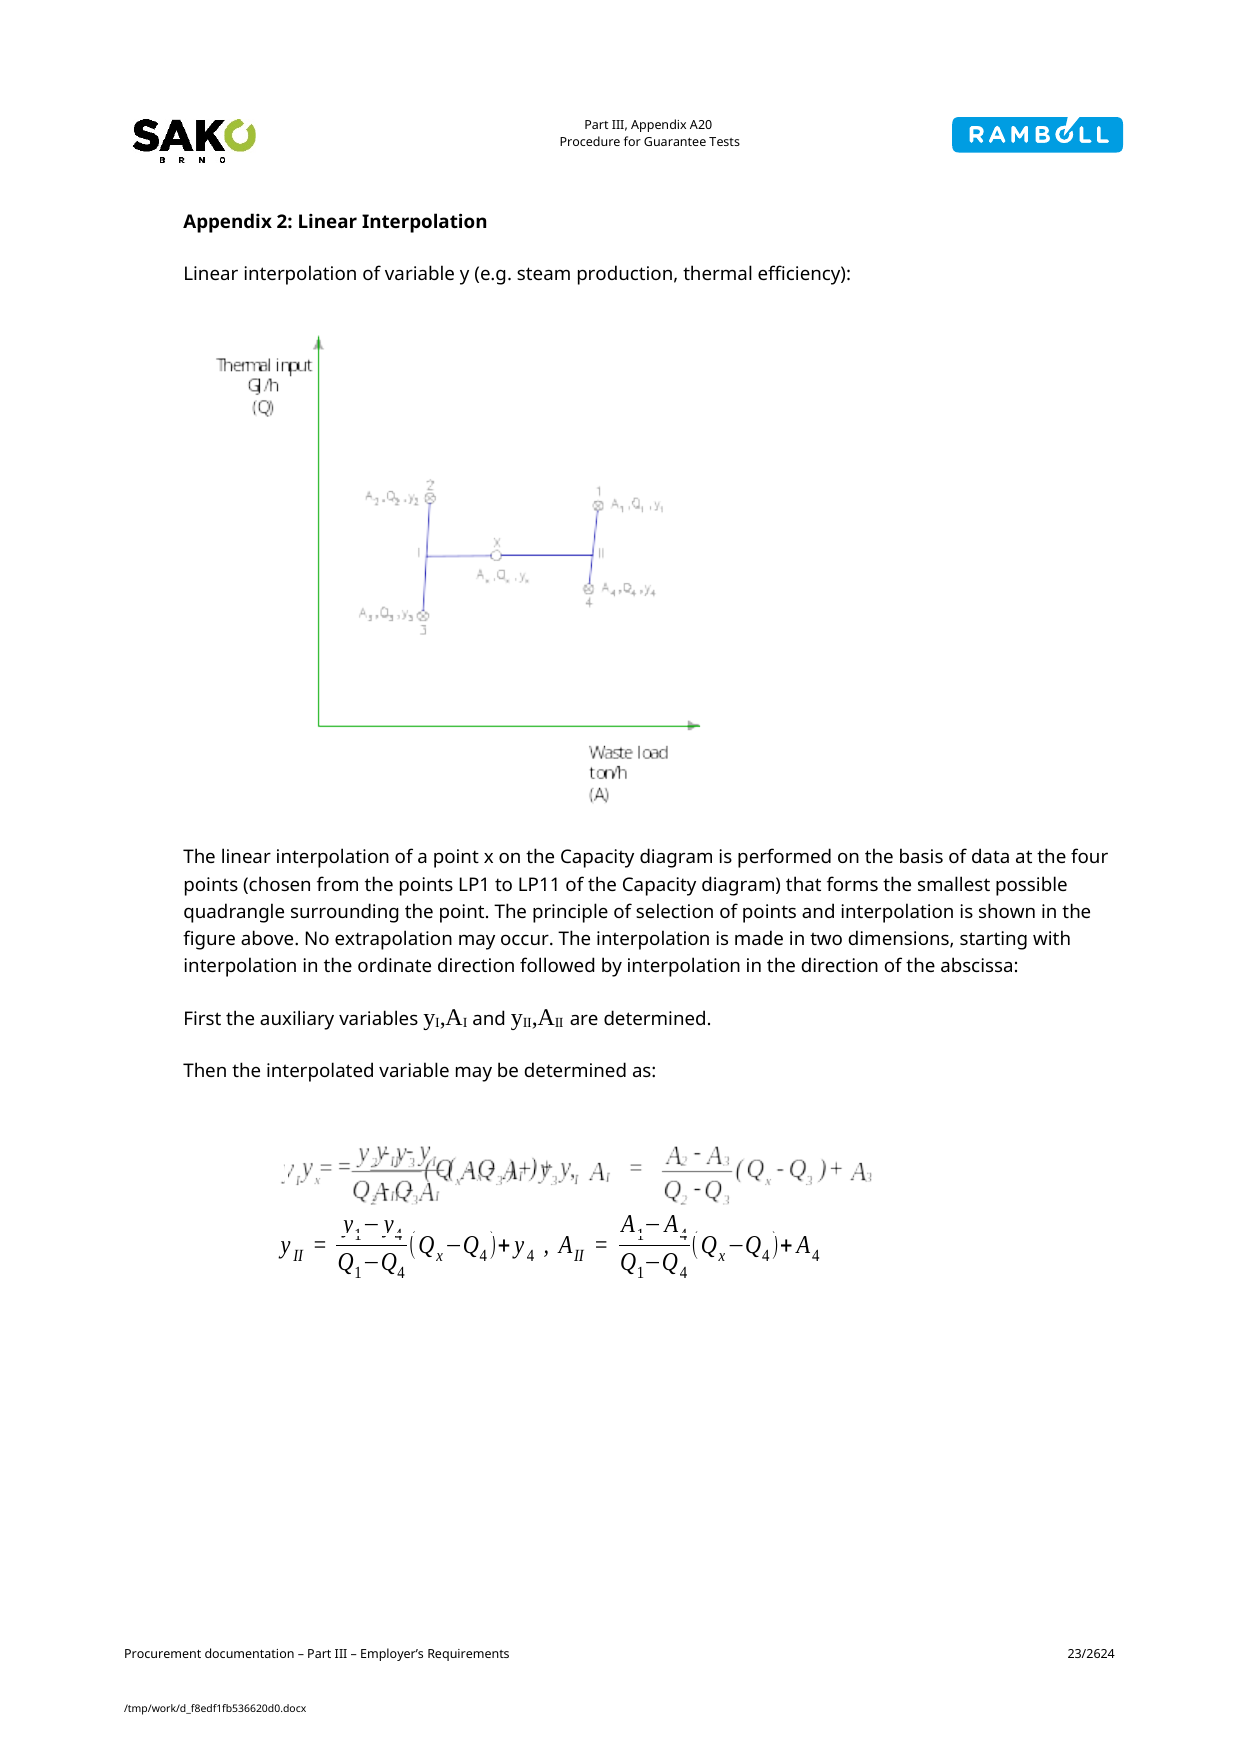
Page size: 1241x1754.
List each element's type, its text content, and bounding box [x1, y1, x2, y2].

text Linear interpolation of variable y (e.g. steam production, thermal efficiency): [183, 259, 1116, 286]
text First the auxiliary variables yI,AI and yII,AII are determined. [183, 1003, 1116, 1030]
text Appendix 2: Linear Interpolation [183, 207, 1116, 234]
text Then the interpolated variable may be determined as: [183, 1055, 1116, 1082]
text The linear interpolation of a point x on the Capacity diagram is performed on the basis of data at the four points (chosen from the points LP1 to LP11 of the Capacity diagram) that forms the smallest possible quadrangle surrounding the point. The principle of selection of points and interpolation is shown in the figure above. No extrapolation may occur. The interpolation is made in two dimensions, starting with interpolation in the ordinate direction followed by interpolation in the direction of the abscissa: [183, 842, 1116, 978]
picture [132, 119, 256, 163]
